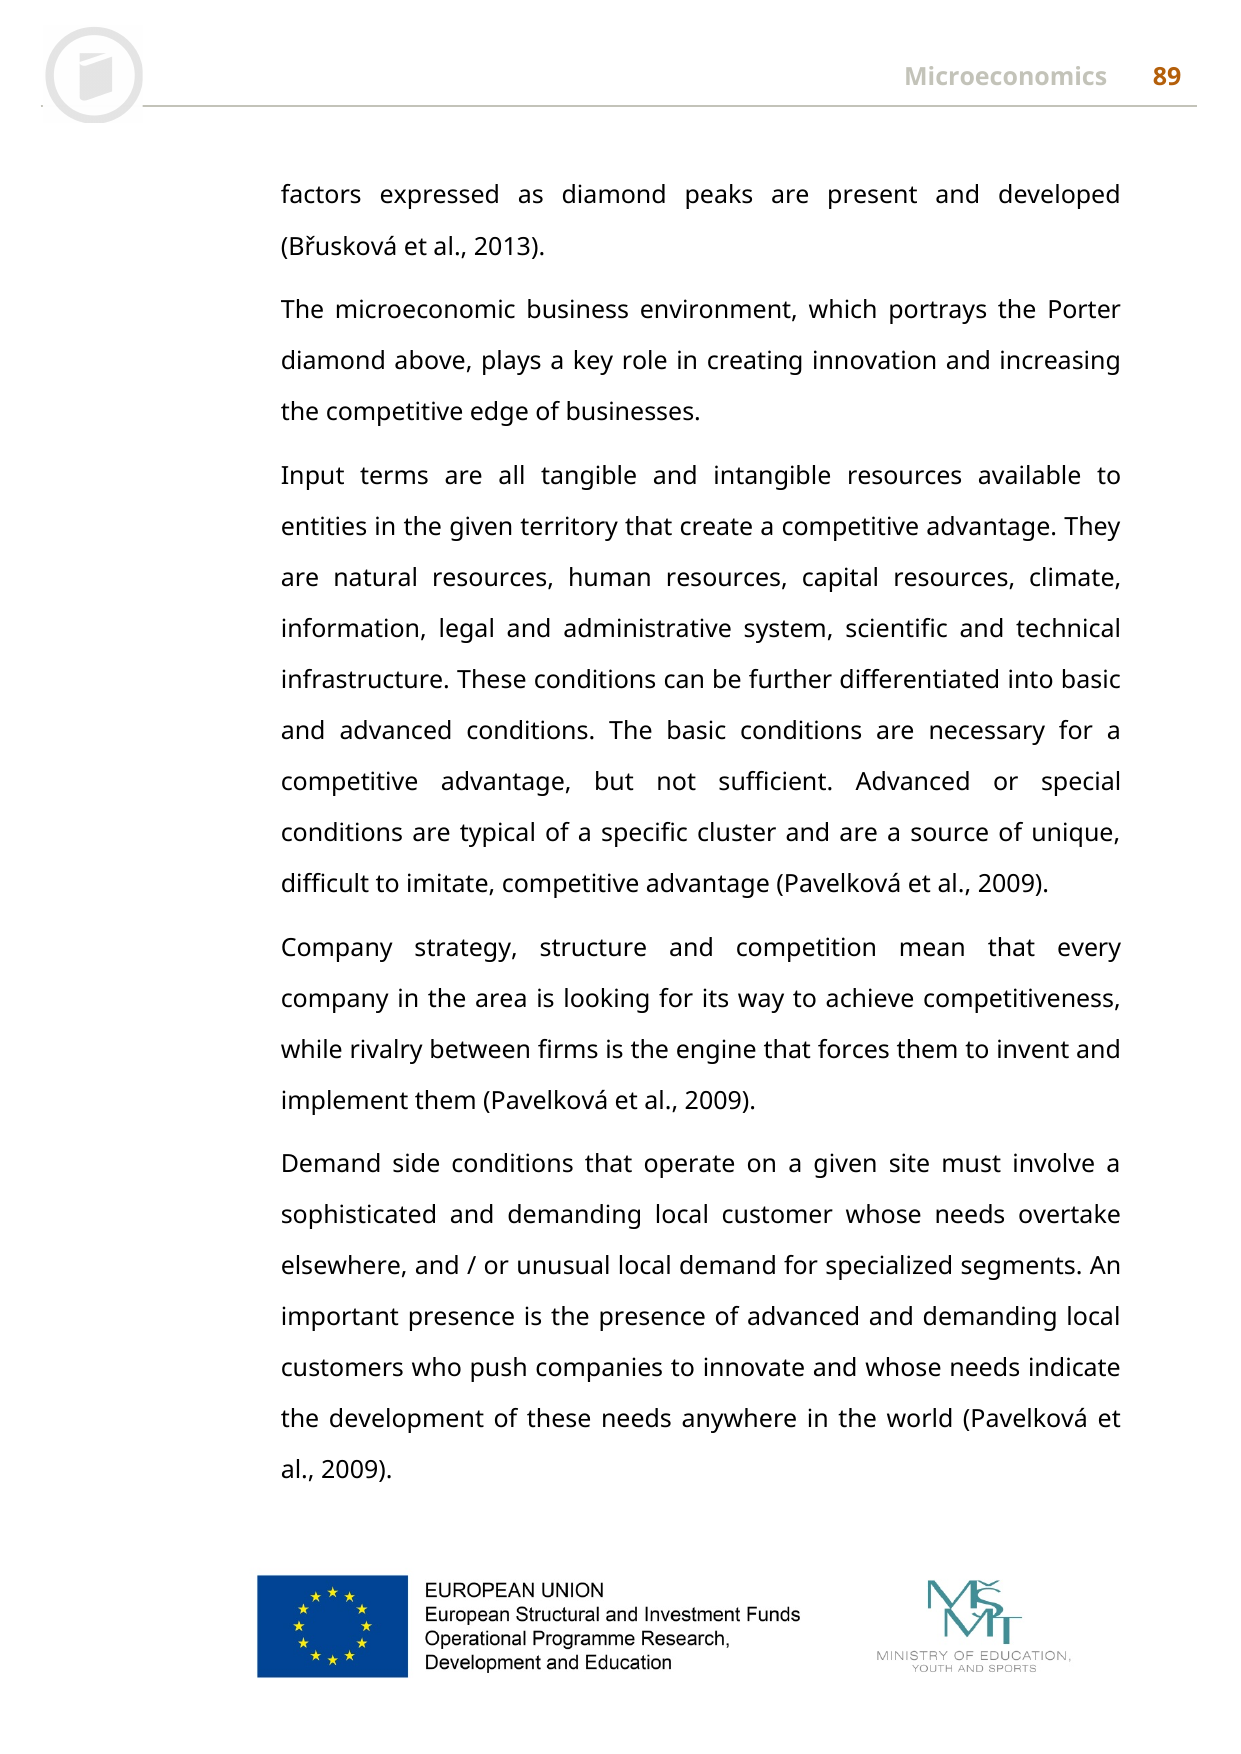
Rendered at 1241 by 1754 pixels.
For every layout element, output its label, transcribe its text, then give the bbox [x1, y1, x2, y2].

text Input terms are all tangible and intangible resources available to entities in the given territory that create a competitive advantage. They are natural resources, human resources, capital resources, climate, information, legal and administrative system, scientific and technical infrastructure. These conditions can be further differentiated into basic and advanced conditions. The basic conditions are necessary for a competitive advantage, but not sufficient. Advanced or special conditions are typical of a specific cluster and are a source of unique, difficult to imitate, competitive advantage (Pavelková et al., 2009). [281, 457, 1122, 900]
text Demand side conditions that operate on a given site must involve a sophisticated and demanding local customer whose needs overtake elsewhere, and / or unusual local demand for specialized segments. An important presence is the presence of advanced and demanding local customers who push companies to innovate and whose needs indicate the development of these needs anywhere in the world (Pavelková et al., 2009). [281, 1146, 1122, 1486]
text Company strategy, structure and competition mean that every company in the area is looking for its way to achieve competitiveness, while rivalry between firms is the engine that forces them to invent and implement them (Pavelková et al., 2009). [281, 929, 1122, 1116]
picture [206, 1524, 1121, 1728]
text The microeconomic business environment, which portrays the Porter diamond above, plays a key role in creating innovation and increasing the competitive edge of businesses. [281, 292, 1122, 428]
